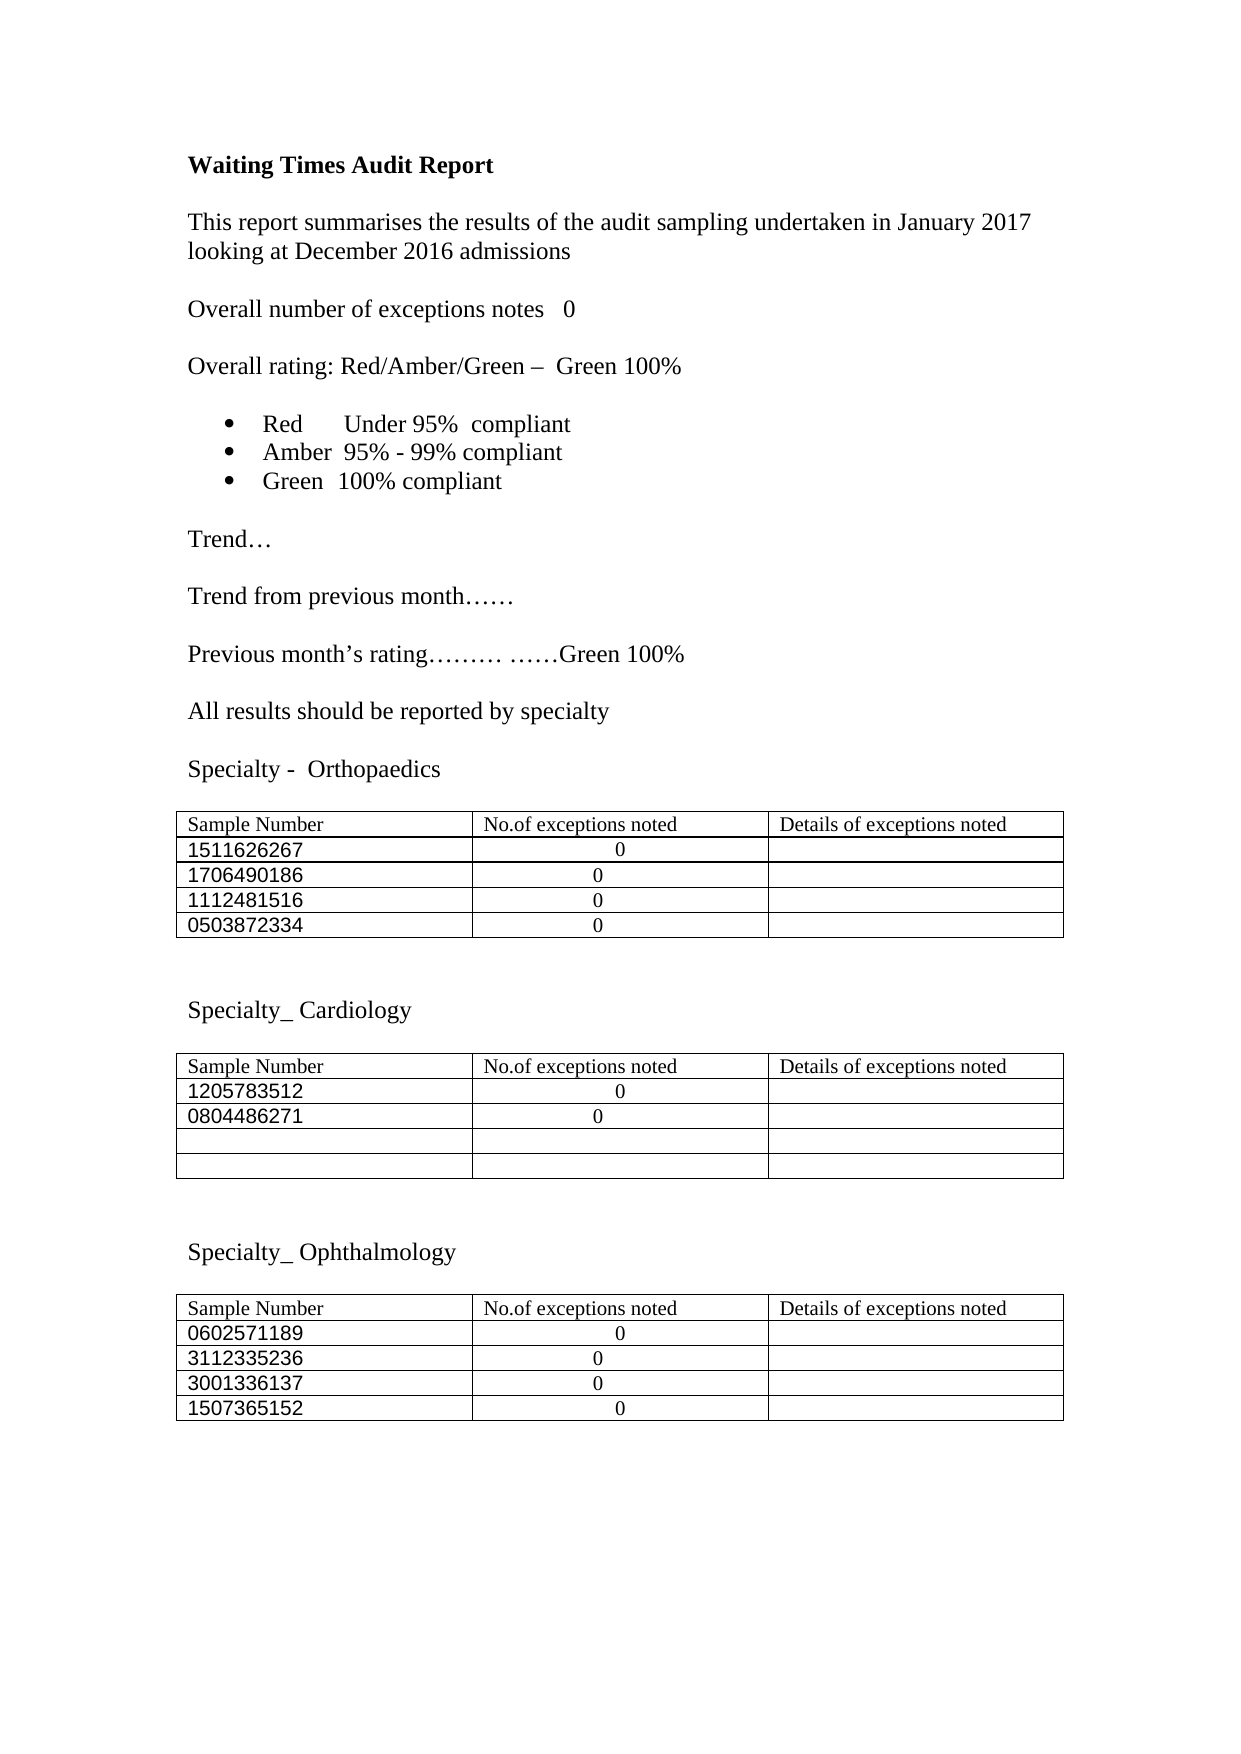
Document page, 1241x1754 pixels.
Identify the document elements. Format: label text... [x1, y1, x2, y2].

table_cell 1511626267 [177, 838, 472, 861]
table_cell 1507365152 [177, 1396, 472, 1420]
text Waiting Times Audit Report [187, 150, 1053, 179]
table_header No.of exceptions noted [473, 1054, 768, 1078]
text Specialty - Orthopaedics [187, 754, 1053, 782]
table_cell 0 [473, 1396, 768, 1420]
table_cell 0 [473, 1104, 768, 1128]
text Specialty_ Cardiology [187, 995, 1053, 1024]
table_cell [769, 913, 1063, 937]
text Specialty_ Ophthalmology [187, 1237, 1053, 1266]
table_cell 0 [473, 1079, 768, 1103]
table_cell 1112481516 [177, 888, 472, 912]
table_header Sample Number [177, 1295, 472, 1319]
table_cell [769, 1079, 1063, 1103]
table_cell 1205783512 [177, 1079, 472, 1103]
table_cell 0 [473, 913, 768, 937]
text Overall number of exceptions notes 0 [187, 294, 1053, 322]
table_header No.of exceptions noted [473, 1295, 768, 1319]
table_cell [177, 1154, 472, 1178]
table_cell 0602571189 [177, 1321, 472, 1344]
text Trend from previous month…… [187, 581, 1053, 610]
table_cell [769, 838, 1063, 861]
table_header Details of exceptions noted [769, 1054, 1063, 1078]
table_cell 0503872334 [177, 913, 472, 937]
table_cell [177, 1129, 472, 1153]
list Green 100% compliant [225, 466, 1053, 495]
table_header Sample Number [177, 1054, 472, 1078]
table_cell [769, 1346, 1063, 1370]
table_cell 3112335236 [177, 1346, 472, 1370]
text This report summarises the results of the audit sampling undertaken in January 2017 looking at December 2016 admissions [187, 207, 1053, 265]
table_header No.of exceptions noted [473, 812, 768, 836]
table_header Details of exceptions noted [769, 812, 1063, 836]
table_cell [769, 1104, 1063, 1128]
table_cell [769, 888, 1063, 912]
table_cell 0 [473, 1371, 768, 1395]
table_cell [473, 1154, 768, 1178]
list Amber 95% - 99% compliant [225, 437, 1053, 466]
table_cell [769, 1371, 1063, 1395]
table_cell 0 [473, 863, 768, 887]
text Trend… [187, 524, 1053, 552]
table_cell [769, 1129, 1063, 1153]
table_cell [769, 863, 1063, 887]
list Red Under 95% compliant [225, 409, 1053, 437]
text Overall rating: Red/Amber/Green – Green 100% [187, 351, 1053, 380]
table_cell 1706490186 [177, 863, 472, 887]
table_cell 0 [473, 838, 768, 861]
table_cell [769, 1321, 1063, 1344]
table_cell 0804486271 [177, 1104, 472, 1128]
table_cell 0 [473, 1346, 768, 1370]
table_cell 0 [473, 1321, 768, 1344]
table_cell 0 [473, 888, 768, 912]
table_header Sample Number [177, 812, 472, 836]
table_cell [769, 1154, 1063, 1178]
table_header Details of exceptions noted [769, 1295, 1063, 1319]
table_cell 3001336137 [177, 1371, 472, 1395]
table_cell [473, 1129, 768, 1153]
table_cell [769, 1396, 1063, 1420]
text All results should be reported by specialty [187, 696, 1053, 725]
text Previous month’s rating……… ……Green 100% [187, 639, 1053, 667]
